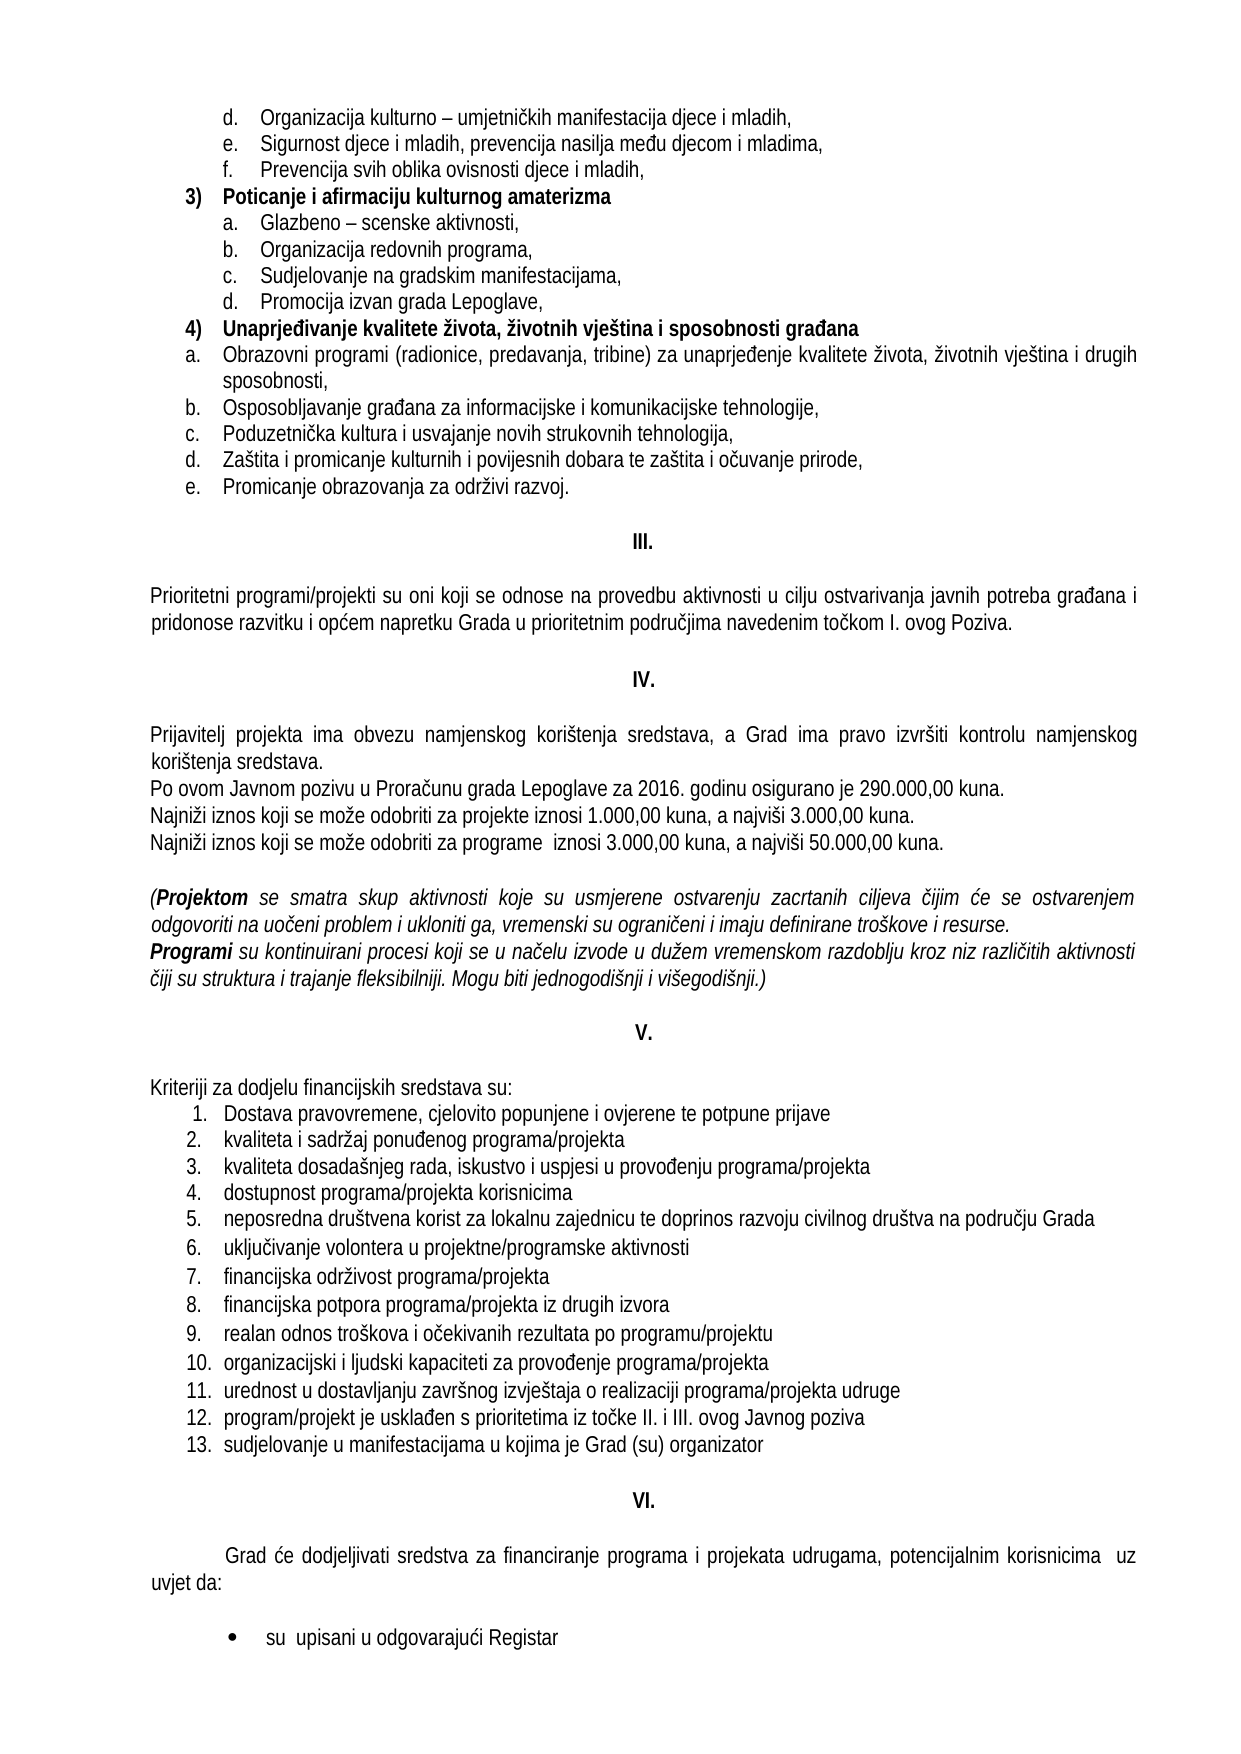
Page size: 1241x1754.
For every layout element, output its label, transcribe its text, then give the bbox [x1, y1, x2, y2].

text III. [360, 528, 925, 554]
list neposredna društvena korist za lokalnu zajednicu te doprinos razvoju civilnog društva na području Grada [186, 1205, 1138, 1232]
text Najniži iznos koji se može odobriti za projekte iznosi 1.000,00 kuna, a najviši 3.000,00 kuna. [150, 802, 1138, 829]
list sudjelovanje u manifestacijama u kojima je Grad (su) organizator [186, 1431, 1138, 1458]
text VI. [360, 1487, 927, 1513]
list program/projekt je usklađen s prioritetima iz točke II. i III. ovog Javnog poziva [186, 1404, 1138, 1431]
list kvaliteta dosadašnjeg rada, iskustvo i uspjesi u provođenju programa/projekta [186, 1153, 1138, 1179]
text (Projektom se smatra skup aktivnosti koje su usmjerene ostvarenju zacrtanih ciljeva čijim će se ostvarenjem odgovoriti na uočeni problem i ukloniti ga, vremenski su ograničeni i imaju definirane troškove i resurse. [150, 883, 1138, 937]
list Dostava pravovremene, cjelovito popunjene i ovjerene te potpune prijave [192, 1100, 1138, 1126]
text V. [360, 1019, 927, 1045]
text Prioritetni programi/projekti su oni koji se odnose na provedbu aktivnosti u cilju ostvarivanja javnih potreba građana i pridonose razvitku i općem napretku Grada u prioritetnim područjima navedenim točkom I. ovog Poziva. [150, 582, 1138, 636]
list Organizacija kulturno – umjetničkih manifestacija djece i mladih, [223, 104, 1138, 130]
text Najniži iznos koji se može odobriti za programe iznosi 3.000,00 kuna, a najviši 50.000,00 kuna. [150, 829, 1138, 856]
text Po ovom Javnom pozivu u Proračunu grada Lepoglave za 2016. godinu osigurano je 290.000,00 kuna. [150, 775, 1138, 802]
list Sudjelovanje na gradskim manifestacijama, [223, 262, 1138, 288]
list Sigurnost djece i mladih, prevencija nasilja među djecom i mladima, [223, 130, 1138, 156]
list Poduzetnička kultura i usvajanje novih strukovnih tehnologija, [185, 420, 1138, 446]
list Unaprjeđivanje kvalitete života, životnih vještina i sposobnosti građana [185, 314, 1138, 341]
list su upisani u odgovarajući Registar [228, 1624, 1138, 1650]
list Obrazovni programi (radionice, predavanja, tribine) za unaprjeđenje kvalitete života, životnih vještina i drugih sposobnosti, [185, 341, 1138, 394]
list Zaštita i promicanje kulturnih i povijesnih dobara te zaštita i očuvanje prirode, [185, 446, 1138, 473]
text IV. [360, 666, 927, 693]
list organizacijski i ljudski kapaciteti za provođenje programa/projekta [186, 1348, 1138, 1375]
list dostupnost programa/projekta korisnicima [186, 1179, 1138, 1205]
list Promocija izvan grada Lepoglave, [223, 288, 1138, 314]
list financijska održivost programa/projekta [186, 1263, 1138, 1289]
text Grad će dodjeljivati sredstva za financiranje programa i projekata udrugama, potencijalnim korisnicima uz uvjet da: [151, 1542, 1138, 1595]
list Poticanje i afirmaciju kulturnog amaterizma [185, 183, 1138, 209]
list Prevencija svih oblika ovisnosti djece i mladih, [223, 156, 1138, 183]
text Prijavitelj projekta ima obvezu namjenskog korištenja sredstava, a Grad ima pravo izvršiti kontrolu namjenskog korištenja sredstava. [150, 721, 1138, 774]
list Osposobljavanje građana za informacijske i komunikacijske tehnologije, [185, 394, 1138, 420]
list urednost u dostavljanju završnog izvještaja o realizaciji programa/projekta udruge [186, 1377, 1138, 1403]
list Promicanje obrazovanja za održivi razvoj. [185, 473, 1138, 499]
text Kriteriji za dodjelu financijskih sredstava su: [150, 1073, 1138, 1100]
list kvaliteta i sadržaj ponuđenog programa/projekta [186, 1126, 1138, 1153]
list financijska potpora programa/projekta iz drugih izvora [186, 1291, 1138, 1318]
list Organizacija redovnih programa, [223, 236, 1138, 262]
list Glazbeno – scenske aktivnosti, [223, 209, 1138, 236]
list realan odnos troškova i očekivanih rezultata po programu/projektu [186, 1320, 1138, 1346]
list uključivanje volontera u projektne/programske aktivnosti [186, 1234, 1138, 1260]
text Programi su kontinuirani procesi koji se u načelu izvode u dužem vremenskom razdoblju kroz niz različitih aktivnosti čiji su struktura i trajanje fleksibilniji. Mogu biti jednogodišnji i višegodišnji.) [150, 938, 1138, 991]
